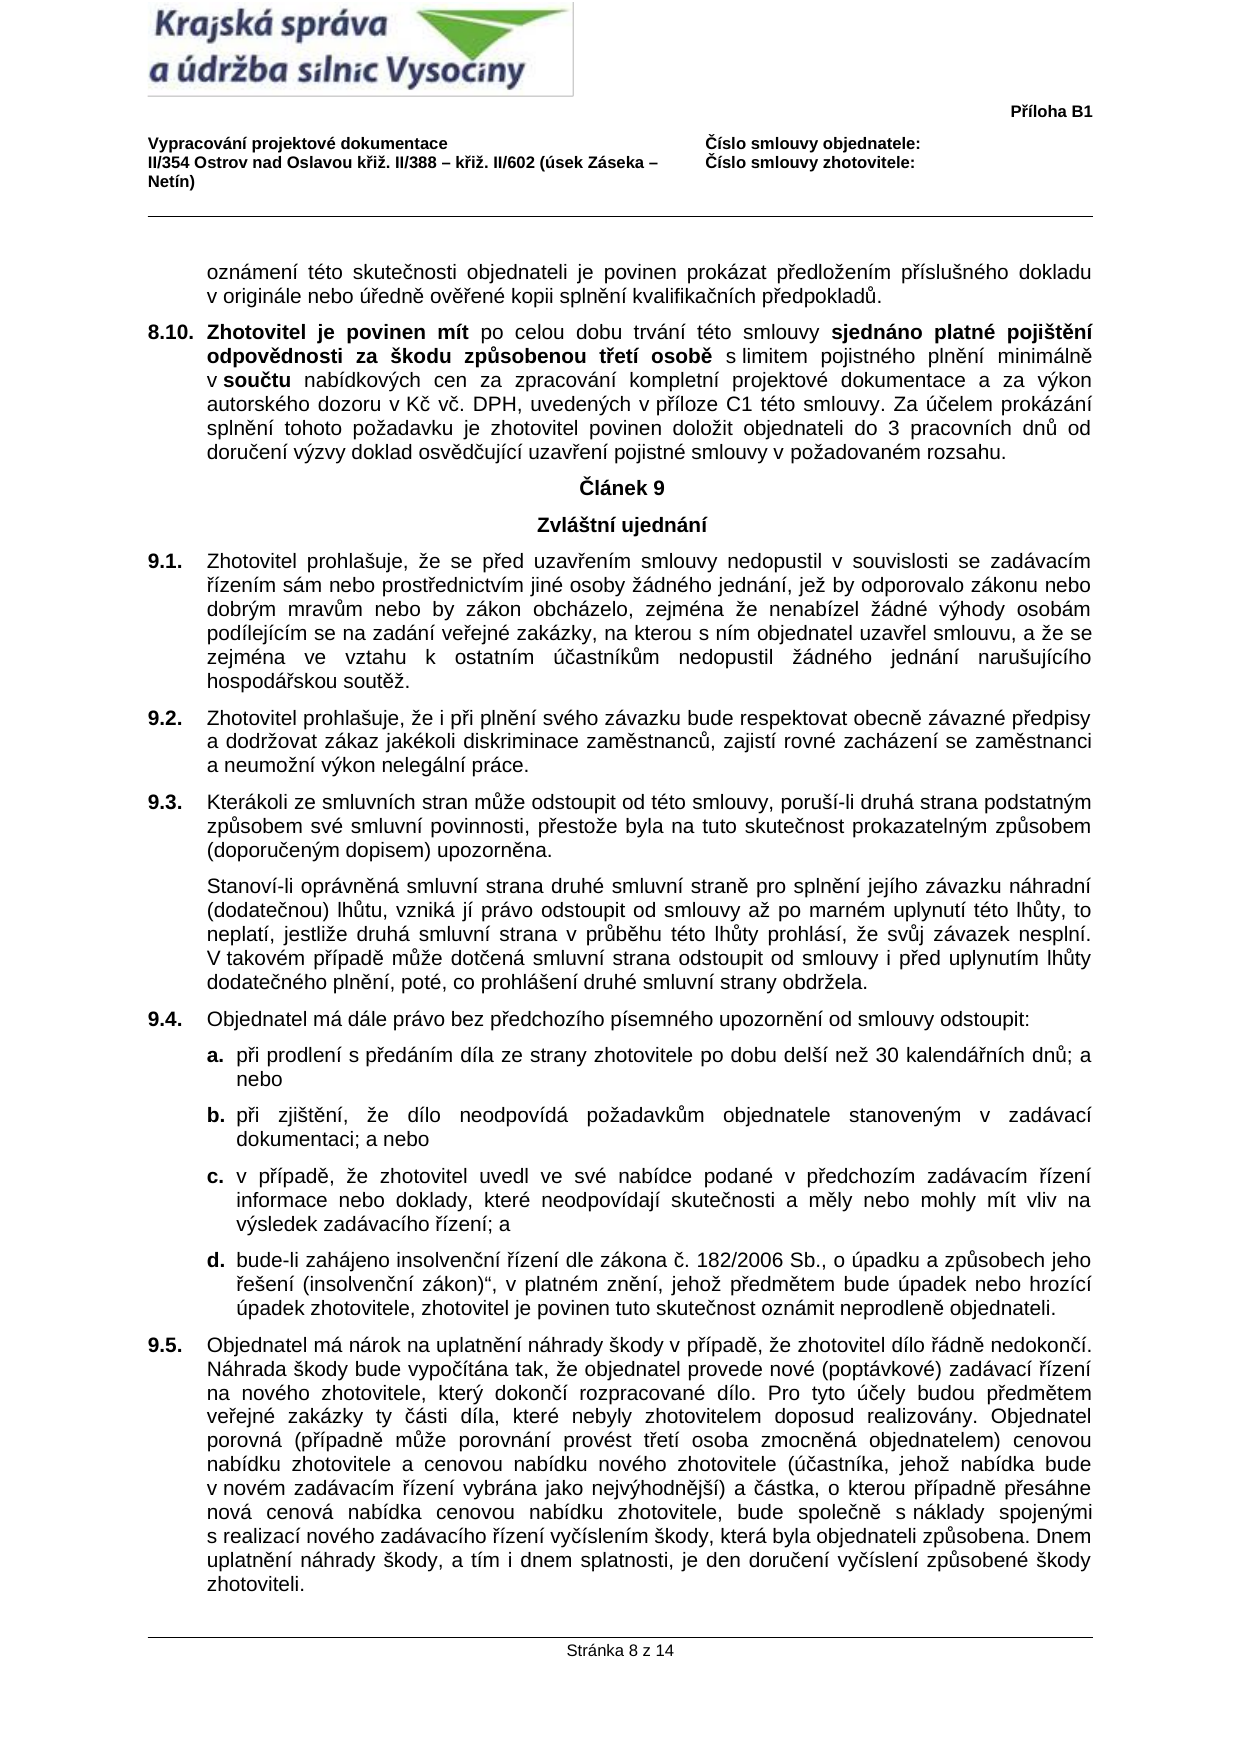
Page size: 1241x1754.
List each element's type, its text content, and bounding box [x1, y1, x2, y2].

list Kterákoli ze smluvních stran může odstoupit od této smlouvy, poruší-li druhá strana podstatným způsobem své smluvní povinnosti, přestože byla na tuto skutečnost prokazatelným způsobem (doporučeným dopisem) upozorněna. [148, 790, 1093, 862]
list Objednatel má nárok na uplatnění náhrady škody v případě, že zhotovitel dílo řádně nedokončí. Náhrada škody bude vypočítána tak, že objednatel provede nové (poptávkové) zadávací řízení na nového zhotovitele, který dokončí rozpracované dílo. Pro tyto účely budou předmětem veřejné zakázky ty části díla, které nebyly zhotovitelem doposud realizovány. Objednatel porovná (případně může porovnání provést třetí osoba zmocněná objednatelem) cenovou nabídku zhotovitele a cenovou nabídku nového zhotovitele (účastníka, jehož nabídka bude v novém zadávacím řízení vybrána jako nejvýhodnější) a částka, o kterou případně přesáhne nová cenová nabídka cenovou nabídku zhotovitele, bude společně s náklady spojenými s realizací nového zadávacího řízení vyčíslením škody, která byla objednateli způsobena. Dnem uplatnění náhrady škody, a tím i dnem splatnosti, je den doručení vyčíslení způsobené škody zhotoviteli. [148, 1332, 1093, 1596]
list při prodlení s předáním díla ze strany zhotovitele po dobu delší než 30 kalendářních dnů; a nebo [207, 1043, 1093, 1091]
list Objednatel má dále právo bez předchozího písemného upozornění od smlouvy odstoupit: [148, 1006, 1093, 1030]
list Zhotovitel je povinen mít po celou dobu trvání této smlouvy sjednáno platné pojištění odpovědnosti za škodu způsobenou třetí osobě s limitem pojistného plnění minimálně v součtu nabídkových cen za zpracování kompletní projektové dokumentace a za výkon autorského dozoru v Kč vč. DPH, uvedených v příloze C1 této smlouvy. Za účelem prokázání splnění tohoto požadavku je zhotovitel povinen doložit objednateli do 3 pracovních dnů od doručení výzvy doklad osvědčující uzavření pojistné smlouvy v požadovaném rozsahu. [148, 320, 1093, 464]
list Zhotovitel prohlašuje, že se před uzavřením smlouvy nedopustil v souvislosti se zadávacím řízením sám nebo prostřednictvím jiné osoby žádného jednání, jež by odporovalo zákonu nebo dobrým mravům nebo by zákon obcházelo, zejména že nenabízel žádné výhody osobám podílejícím se na zadání veřejné zakázky, na kterou s ním objednatel uzavřel smlouvu, a že se zejména ve vztahu k ostatním účastníkům nedopustil žádného jednání narušujícího hospodářskou soutěž. [148, 549, 1093, 693]
list Zvláštní ujednání [148, 513, 1096, 537]
text Stanoví-li oprávněná smluvní strana druhé smluvní straně pro splnění jejího závazku náhradní (dodatečnou) lhůtu, vzniká jí právo odstoupit od smlouvy až po marném uplynutí této lhůty, to neplatí, jestliže druhá smluvní strana v průběhu této lhůty prohlásí, že svůj závazek nesplní. V takovém případě může dotčená smluvní strana odstoupit od smlouvy i před uplynutím lhůty dodatečného plnění, poté, co prohlášení druhé smluvní strany obdržela. [207, 874, 1093, 994]
list Článek 9 [148, 476, 1096, 500]
list bude-li zahájeno insolvenční řízení dle zákona č. 182/2006 Sb., o úpadku a způsobech jeho řešení (insolvenční zákon)“, v platném znění, jehož předmětem bude úpadek nebo hrozící úpadek zhotovitele, zhotovitel je povinen tuto skutečnost oznámit neprodleně objednateli. [207, 1248, 1093, 1320]
list v případě, že zhotovitel uvedl ve své nabídce podané v předchozím zadávacím řízení informace nebo doklady, které neodpovídají skutečnosti a měly nebo mohly mít vliv na výsledek zadávacího řízení; a [207, 1164, 1093, 1236]
list při zjištění, že dílo neodpovídá požadavkům objednatele stanoveným v zadávací dokumentaci; a nebo [207, 1103, 1093, 1151]
picture [147, 2, 574, 98]
list Zhotovitel prohlašuje, že i při plnění svého závazku bude respektovat obecně závazné předpisy a dodržovat zákaz jakékoli diskriminace zaměstnanců, zajistí rovné zacházení se zaměstnanci a neumožní výkon nelegální práce. [148, 705, 1093, 777]
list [148, 259, 1093, 307]
